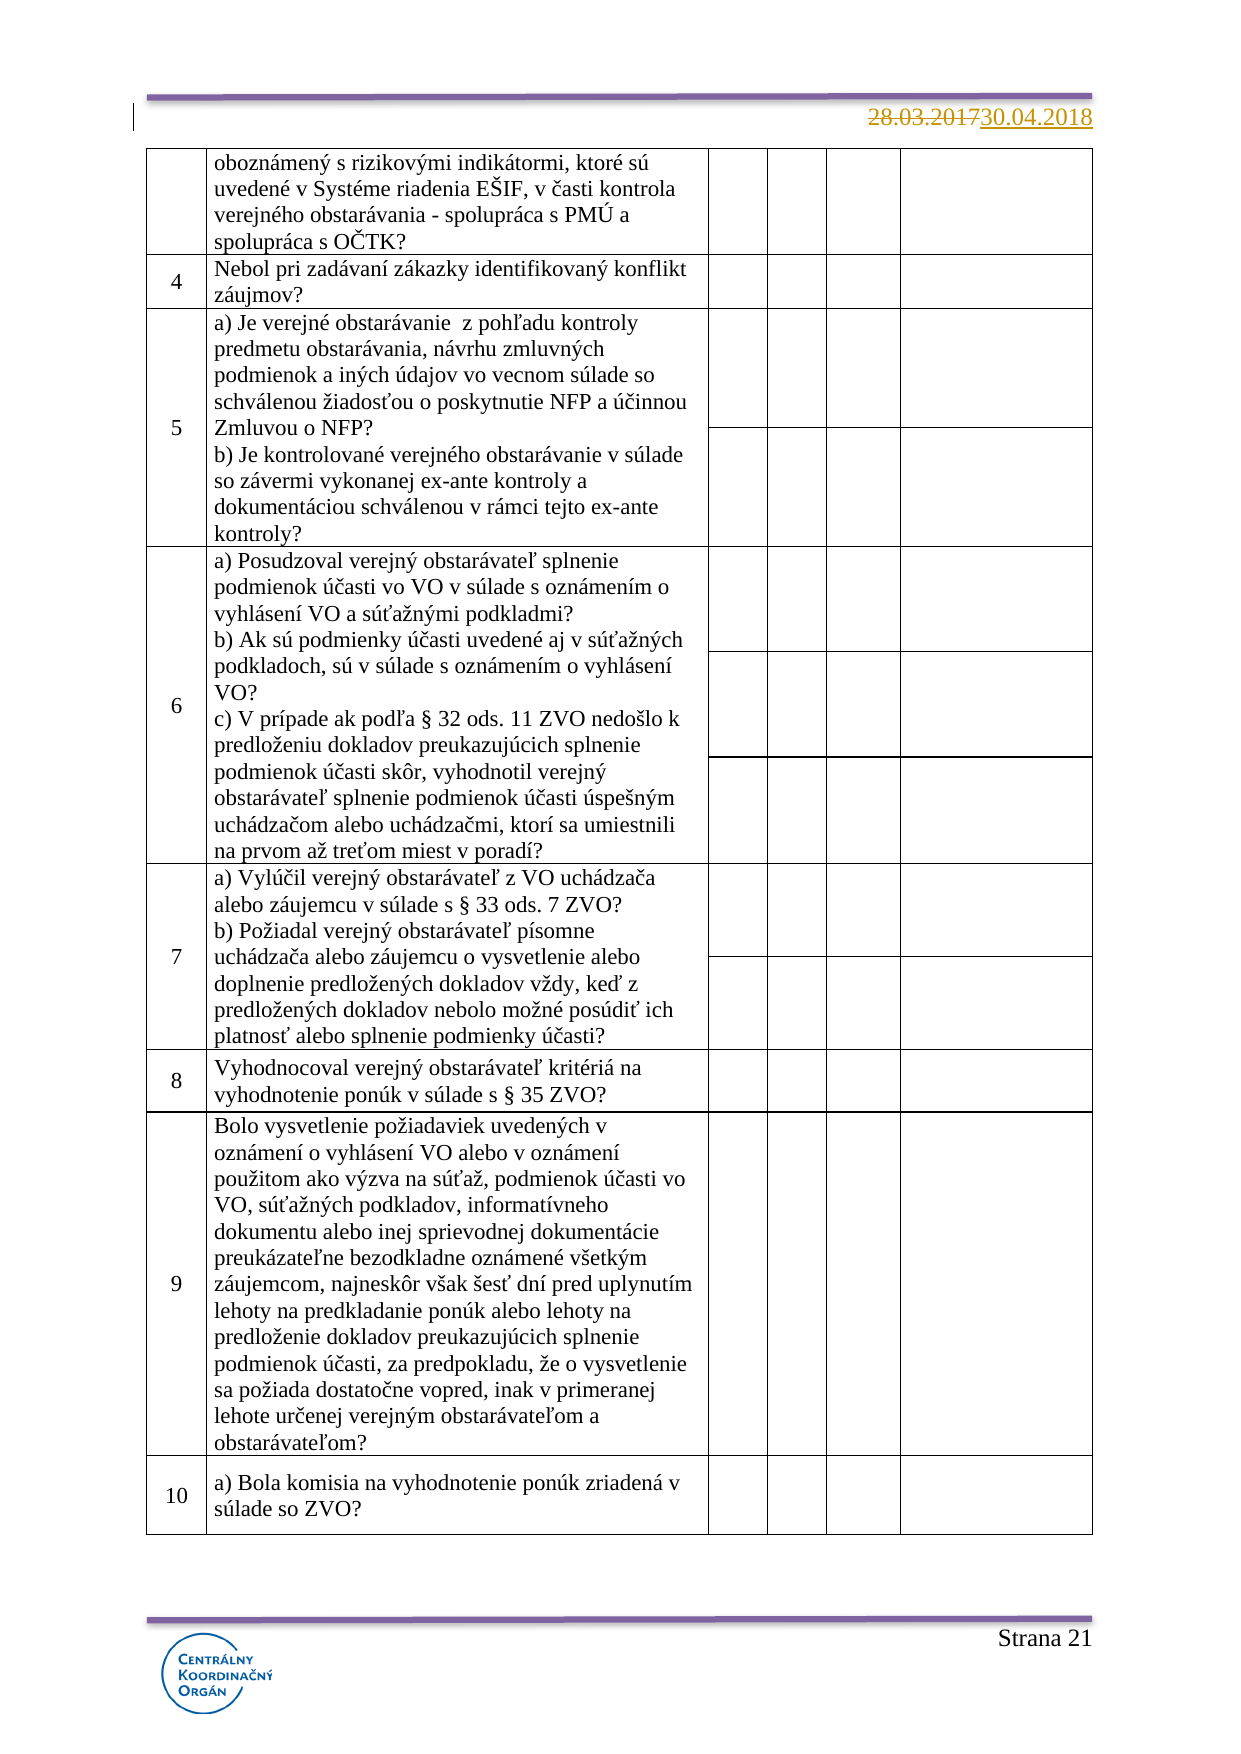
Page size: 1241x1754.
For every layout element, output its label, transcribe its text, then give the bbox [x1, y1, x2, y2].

table_cell [768, 149, 826, 254]
table_cell [901, 1113, 1092, 1455]
table_cell [768, 1113, 826, 1455]
table_cell [768, 309, 826, 427]
table_cell [827, 149, 900, 254]
table_cell 5 [147, 309, 206, 546]
table_cell 3 [147, 149, 206, 254]
table_cell Nebol pri zadávaní zákazky identifikovaný konflikt záujmov? [207, 255, 708, 308]
table_cell [768, 864, 826, 956]
table_cell [709, 1113, 767, 1455]
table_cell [207, 1456, 708, 1534]
picture [159, 1631, 272, 1713]
table_cell [827, 255, 900, 308]
table_cell [827, 758, 900, 863]
table_cell [768, 1456, 826, 1534]
table_cell [768, 1050, 826, 1111]
table_cell 4 [147, 255, 206, 308]
table_cell [827, 1113, 900, 1455]
table_cell [827, 652, 900, 756]
table_cell Bolo vysvetlenie požiadaviek uvedených v oznámení o vyhlásení VO alebo v oznámení použitom ako výzva na súťaž, podmienok účasti vo VO, súťažných podkladov, informatívneho dokumentu alebo inej sprievodnej dokumentácie preukázateľne bezodkladne oznámené všetkým záujemcom, najneskôr však šesť dní pred uplynutím lehoty na predkladanie ponúk alebo lehoty na predloženie dokladov preukazujúcich splnenie podmienok účasti, za predpokladu, že o vysvetlenie sa požiada dostatočne vopred, inak v primeranej lehote určenej verejným obstarávateľom a obstarávateľom? [207, 1113, 708, 1455]
table_cell [709, 758, 767, 863]
table_cell [709, 428, 767, 546]
table_cell [709, 864, 767, 956]
table_cell [768, 428, 826, 546]
table_cell [827, 309, 900, 427]
table_cell 10 [147, 1456, 206, 1534]
table_cell [827, 547, 900, 651]
table_cell [827, 864, 900, 956]
table_cell [901, 957, 1092, 1049]
table_cell [827, 428, 900, 546]
table_cell [768, 957, 826, 1049]
table_cell [709, 1050, 767, 1111]
table_cell [827, 1456, 900, 1534]
table_cell a) Vylúčil verejný obstarávateľ z VO uchádzača alebo záujemcu v súlade s § 33 ods. 7 ZVO? b) Požiadal verejný obstarávateľ písomne uchádzača alebo záujemcu o vysvetlenie alebo doplnenie predložených dokladov vždy, keď z predložených dokladov nebolo možné posúdiť ich platnosť alebo splnenie podmienky účasti? [207, 864, 708, 1049]
table_cell [901, 1456, 1092, 1534]
table_cell [827, 957, 900, 1049]
table_cell [709, 547, 767, 651]
table_cell 8 [147, 1050, 206, 1111]
table_cell 7 [147, 864, 206, 1049]
table_cell [901, 758, 1092, 863]
table_cell [768, 758, 826, 863]
table_cell [709, 957, 767, 1049]
table_cell [709, 1456, 767, 1534]
table_cell [827, 1050, 900, 1111]
table_cell 9 [147, 1113, 206, 1455]
table_cell a) Posudzoval verejný obstarávateľ splnenie podmienok účasti vo VO v súlade s oznámením o vyhlásení VO a súťažnými podkladmi? b) Ak sú podmienky účasti uvedené aj v súťažných podkladoch, sú v súlade s oznámením o vyhlásení VO? c) V prípade ak podľa § 32 ods. 11 ZVO nedošlo k predloženiu dokladov preukazujúcich splnenie podmienok účasti skôr, vyhodnotil verejný obstarávateľ splnenie podmienok účasti úspešným uchádzačom alebo uchádzačmi, ktorí sa umiestnili na prvom až treťom miest v poradí? [207, 547, 708, 863]
table_cell [768, 547, 826, 651]
table_cell [901, 1050, 1092, 1111]
table_cell [901, 309, 1092, 427]
table_cell 6 [147, 547, 206, 863]
table_cell [901, 255, 1092, 308]
table_cell Vyhodnocoval verejný obstarávateľ kritériá na vyhodnotenie ponúk v súlade s § 35 ZVO? [207, 1050, 708, 1111]
table_cell [901, 652, 1092, 756]
table_cell [901, 149, 1092, 254]
table_cell [901, 864, 1092, 956]
table_cell a) Je verejné obstarávanie z pohľadu kontroly predmetu obstarávania, návrhu zmluvných podmienok a iných údajov vo vecnom súlade so schválenou žiadosťou o poskytnutie NFP a účinnou Zmluvou o NFP? b) Je kontrolované verejného obstarávanie v súlade so závermi vykonanej ex-ante kontroly a dokumentáciou schválenou v rámci tejto ex-ante kontroly? [207, 309, 708, 546]
table_cell [709, 149, 767, 254]
table_cell [709, 309, 767, 427]
table_cell [901, 547, 1092, 651]
table_cell [709, 255, 767, 308]
table_cell [709, 652, 767, 756]
table_cell [768, 255, 826, 308]
table_cell [768, 652, 826, 756]
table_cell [207, 149, 708, 254]
table_cell [901, 428, 1092, 546]
